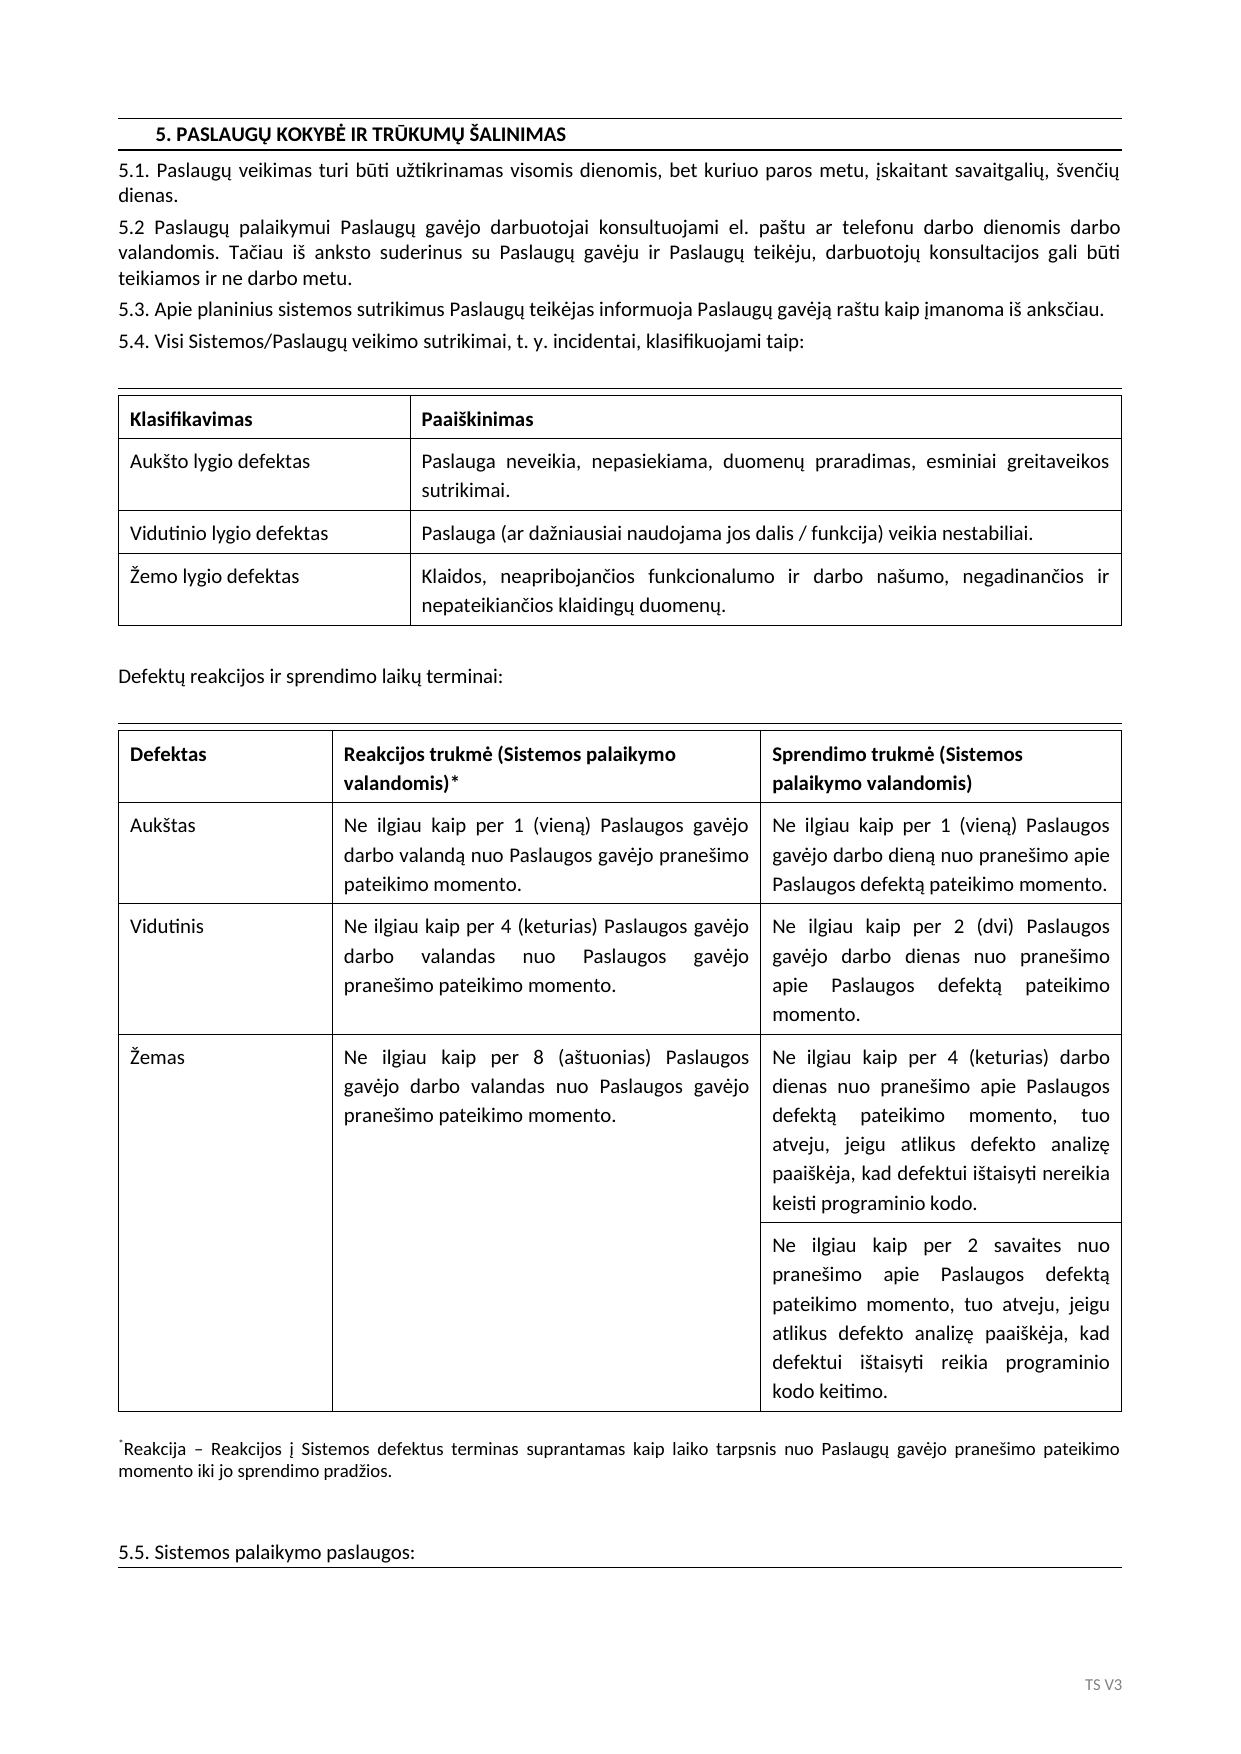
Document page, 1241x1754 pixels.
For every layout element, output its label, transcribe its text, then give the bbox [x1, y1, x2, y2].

text 5.1. Paslaugų veikimas turi būti užtikrinamas visomis dienomis, bet kuriuo paros metu, įskaitant savaitgalių, švenčių dienas. [118, 157, 1122, 208]
table_cell Ne ilgiau kaip per 1 (vieną) Paslaugos gavėjo darbo dieną nuo pranešimo apie Paslaugos defektą pateikimo momento. [761, 803, 1121, 903]
table_cell Klaidos, neapribojančios funkcionalumo ir darbo našumo, negadinančios ir nepateikiančios klaidingų duomenų. [411, 554, 1121, 624]
text *Reakcija – Reakcijos į Sistemos defektus terminas suprantamas kaip laiko tarpsnis nuo Paslaugų gavėjo pranešimo pateikimo momento iki jo sprendimo pradžios. [118, 1437, 1122, 1482]
table_cell Aukštas [119, 803, 332, 903]
table_header Reakcijos trukmė (Sistemos palaikymo valandomis)* [333, 731, 760, 802]
table_header Paaiškinimas [411, 396, 1121, 438]
table_cell Ne ilgiau kaip per 4 (keturias) Paslaugos gavėjo darbo valandas nuo Paslaugos gavėjo pranešimo pateikimo momento. [333, 904, 760, 1033]
table_cell Žemo lygio defektas [119, 554, 410, 624]
table_cell Aukšto lygio defektas [119, 439, 410, 510]
text 5. PASLAUGŲ KOKYBĖ IR TRŪKUMŲ ŠALINIMAS [118, 119, 1122, 149]
table_cell Žemas [119, 1035, 332, 1411]
table_cell Vidutinio lygio defektas [119, 511, 410, 553]
table_cell Ne ilgiau kaip per 2 (dvi) Paslaugos gavėjo darbo dienas nuo pranešimo apie Paslaugos defektą pateikimo momento. [761, 904, 1121, 1033]
table_header Klasifikavimas [119, 396, 410, 438]
table_cell Ne ilgiau kaip per 1 (vieną) Paslaugos gavėjo darbo valandą nuo Paslaugos gavėjo pranešimo pateikimo momento. [333, 803, 760, 903]
text 5.4. Visi Sistemos/Paslaugų veikimo sutrikimai, t. y. incidentai, klasifikuojami taip: [118, 328, 1122, 354]
table_cell Ne ilgiau kaip per 4 (keturias) darbo dienas nuo pranešimo apie Paslaugos defektą pateikimo momento, tuo atveju, jeigu atlikus defekto analizę paaiškėja, kad defektui ištaisyti nereikia keisti programinio kodo. [761, 1035, 1121, 1222]
text 5.5. Sistemos palaikymo paslaugos: [118, 1539, 1122, 1567]
table_cell Paslauga (ar dažniausiai naudojama jos dalis / funkcija) veikia nestabiliai. [411, 511, 1121, 553]
text 5.3. Apie planinius sistemos sutrikimus Paslaugų teikėjas informuoja Paslaugų gavėją raštu kaip įmanoma iš anksčiau. [118, 297, 1122, 322]
table_header Sprendimo trukmė (Sistemos palaikymo valandomis) [761, 731, 1121, 802]
table_cell Ne ilgiau kaip per 2 savaites nuo pranešimo apie Paslaugos defektą pateikimo momento, tuo atveju, jeigu atlikus defekto analizę paaiškėja, kad defektui ištaisyti reikia programinio kodo keitimo. [761, 1223, 1121, 1411]
text Defektų reakcijos ir sprendimo laikų terminai: [118, 663, 1122, 689]
table_header Defektas [119, 731, 332, 802]
table_cell Ne ilgiau kaip per 8 (aštuonias) Paslaugos gavėjo darbo valandas nuo Paslaugos gavėjo pranešimo pateikimo momento. [333, 1035, 760, 1411]
text 5.2 Paslaugų palaikymui Paslaugų gavėjo darbuotojai konsultuojami el. paštu ar telefonu darbo dienomis darbo valandomis. Tačiau iš anksto suderinus su Paslaugų gavėju ir Paslaugų teikėju, darbuotojų konsultacijos gali būti teikiamos ir ne darbo metu. [118, 214, 1122, 290]
table_cell Paslauga neveikia, nepasiekiama, duomenų praradimas, esminiai greitaveikos sutrikimai. [411, 439, 1121, 510]
table_cell Vidutinis [119, 904, 332, 1033]
